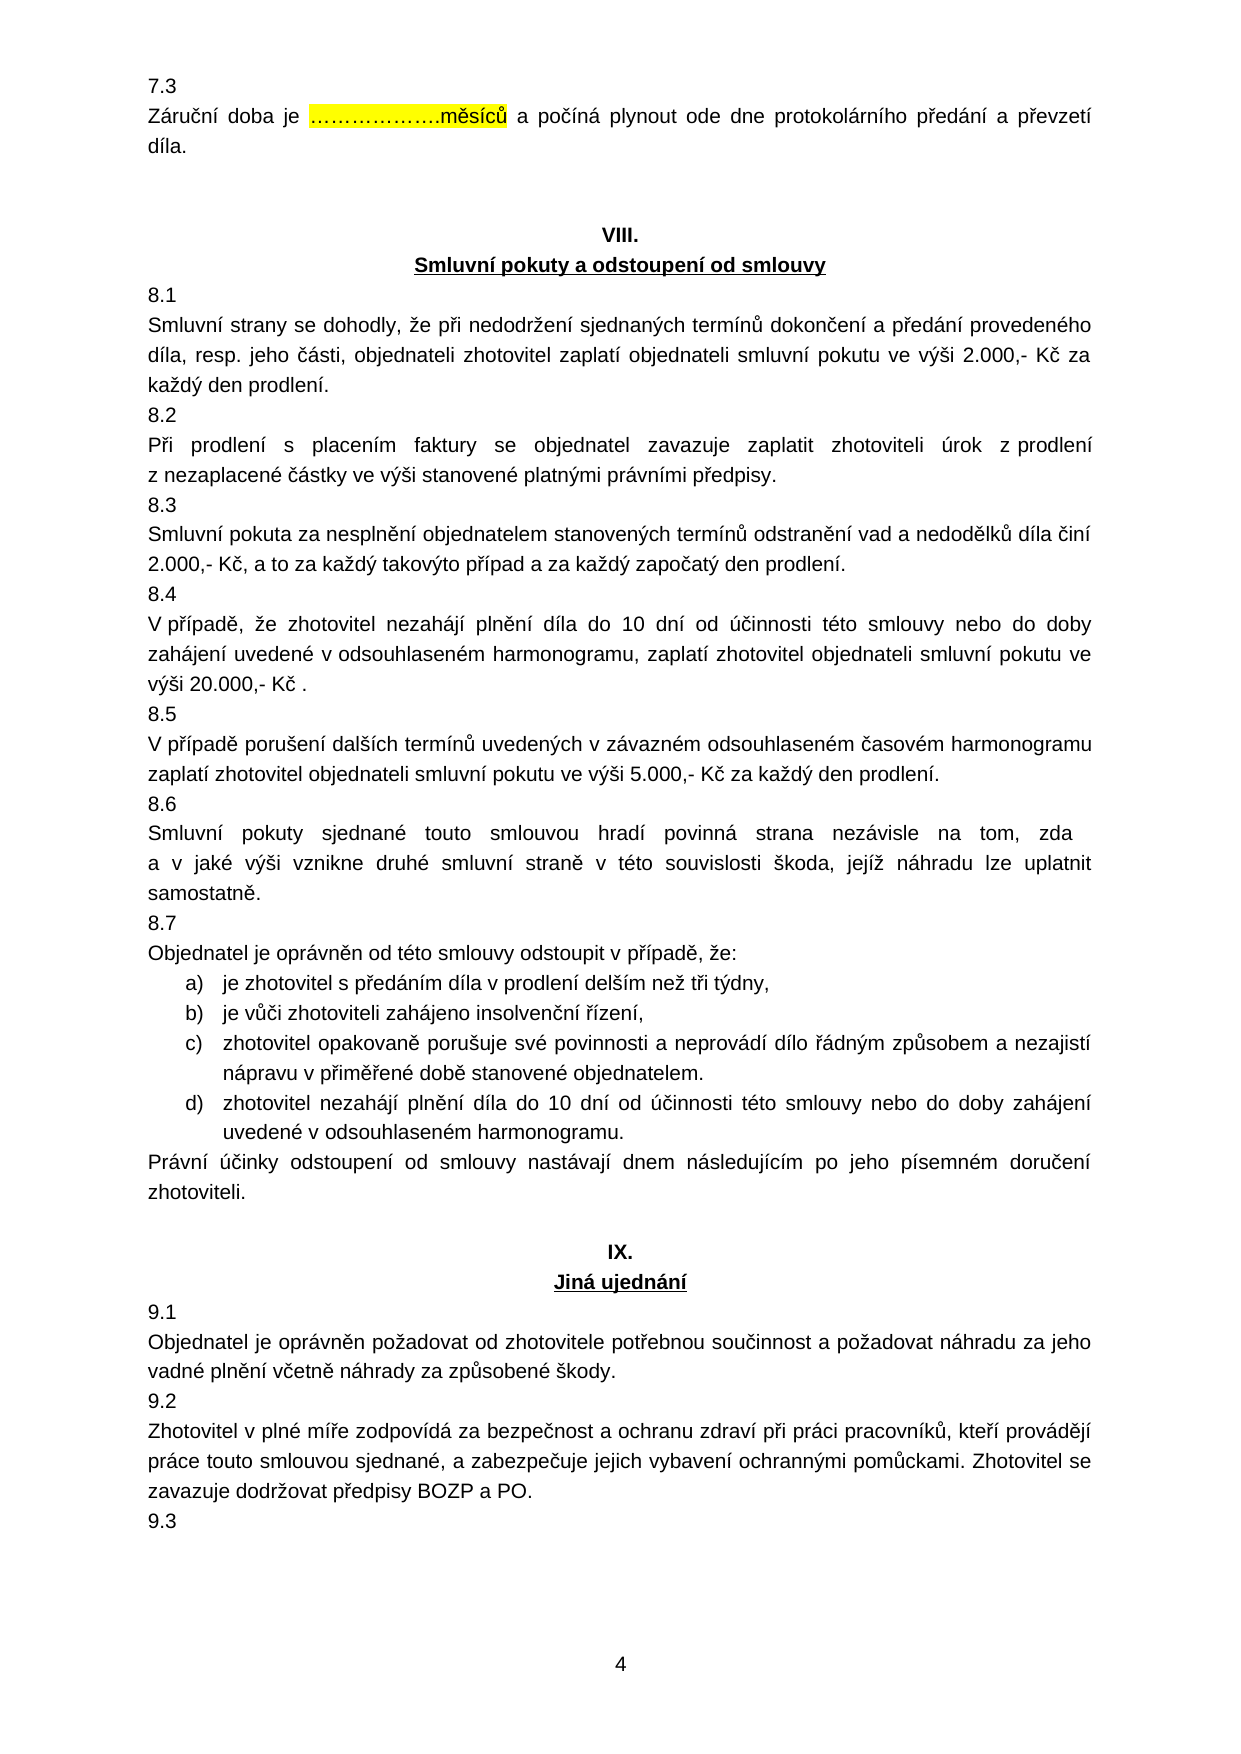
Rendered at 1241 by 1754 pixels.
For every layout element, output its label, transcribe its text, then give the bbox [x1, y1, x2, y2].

text 8.6 [148, 791, 1092, 815]
text Objednatel je oprávněn požadovat od zhotovitele potřebnou součinnost a požadovat náhradu za jeho vadné plnění včetně náhrady za způsobené škody. [148, 1329, 1092, 1383]
text V případě porušení dalších termínů uvedených v závazném odsouhlaseném časovém harmonogramu zaplatí zhotovitel objednateli smluvní pokutu ve výši 5.000,- Kč za každý den prodlení. [148, 732, 1092, 785]
text IX. [148, 1240, 1092, 1264]
text Jiná ujednání [148, 1270, 1092, 1294]
text Smluvní pokuty a odstoupení od smlouvy [148, 253, 1092, 277]
list zhotovitel nezahájí plnění díla do 10 dní od účinnosti této smlouvy nebo do doby zahájení uvedené v odsouhlaseném harmonogramu. [185, 1090, 1092, 1144]
list je zhotovitel s předáním díla v prodlení delším než tři týdny, [185, 971, 1092, 995]
text Smluvní pokuty sjednané touto smlouvou hradí povinná strana nezávisle na tom, zda a v jaké výši vznikne druhé smluvní straně v této souvislosti škoda, jejíž náhradu lze uplatnit samostatně. [148, 821, 1092, 905]
text Smluvní pokuta za nesplnění objednatelem stanovených termínů odstranění vad a nedodělků díla činí 2.000,- Kč, a to za každý takovýto případ a za každý započatý den prodlení. [148, 522, 1092, 576]
list zhotovitel opakovaně porušuje své povinnosti a neprovádí dílo řádným způsobem a nezajistí nápravu v přiměřené době stanovené objednatelem. [185, 1031, 1092, 1084]
text Smluvní strany se dohodly, že při nedodržení sjednaných termínů dokončení a předání provedeného díla, resp. jeho části, objednateli zhotovitel zaplatí objednateli smluvní pokutu ve výši 2.000,- Kč za každý den prodlení. [148, 313, 1092, 397]
text V případě, že zhotovitel nezahájí plnění díla do 10 dní od účinnosti této smlouvy nebo do doby zahájení uvedené v odsouhlaseném harmonogramu, zaplatí zhotovitel objednateli smluvní pokutu ve výši 20.000,- Kč . [148, 612, 1092, 696]
list je vůči zhotoviteli zahájeno insolvenční řízení, [185, 1001, 1092, 1024]
text 8.1 [148, 283, 1092, 307]
text 8.2 [148, 403, 1092, 427]
text VIII. [148, 223, 1092, 247]
text Právní účinky odstoupení od smlouvy nastávají dnem následujícím po jeho písemném doručení zhotoviteli. [148, 1150, 1092, 1204]
text 7.3 [148, 74, 1092, 98]
text 8.4 [148, 582, 1092, 606]
text Při prodlení s placením faktury se objednatel zavazuje zaplatit zhotoviteli úrok z prodlení z nezaplacené částky ve výši stanovené platnými právními předpisy. [148, 433, 1092, 486]
text Zhotovitel v plné míře zodpovídá za bezpečnost a ochranu zdraví při práci pracovníků, kteří provádějí práce touto smlouvou sjednané, a zabezpečuje jejich vybavení ochrannými pomůckami. Zhotovitel se zavazuje dodržovat předpisy BOZP a PO. [148, 1419, 1092, 1503]
text 9.2 [148, 1389, 1092, 1413]
text 9.3 [148, 1509, 1092, 1533]
text 9.1 [148, 1299, 1092, 1323]
text Objednatel je oprávněn od této smlouvy odstoupit v případě, že: [148, 941, 1092, 965]
text 8.7 [148, 911, 1092, 935]
text 8.3 [148, 492, 1092, 516]
text Záruční doba je ……………….měsíců a počíná plynout ode dne protokolárního předání a převzetí díla. [148, 104, 1092, 158]
text 8.5 [148, 702, 1092, 726]
